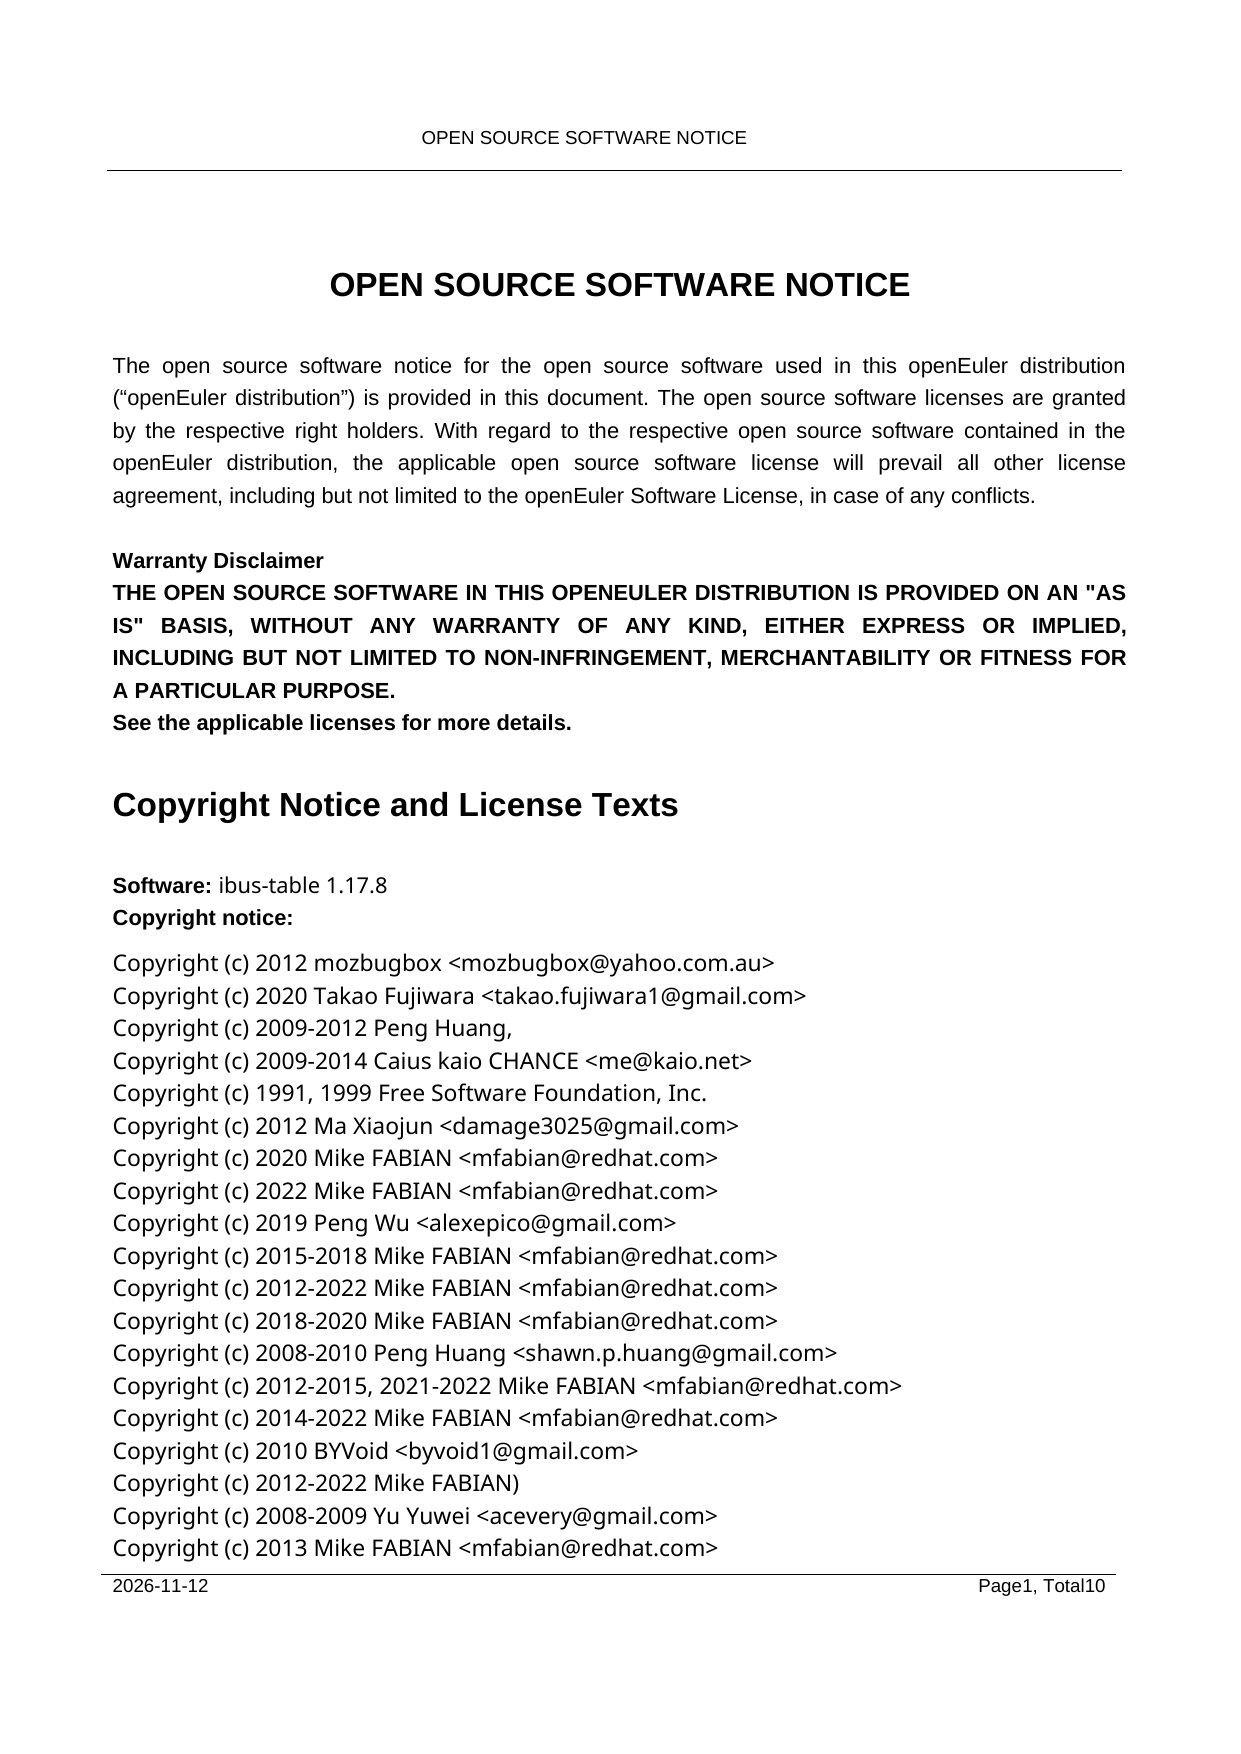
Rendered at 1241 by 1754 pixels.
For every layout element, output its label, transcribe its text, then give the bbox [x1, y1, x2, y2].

text THE OPEN SOURCE SOFTWARE IN THIS OPENEULER DISTRIBUTION IS PROVIDED ON AN "AS IS" BASIS, WITHOUT ANY WARRANTY OF ANY KIND, EITHER EXPRESS OR IMPLIED, INCLUDING BUT NOT LIMITED TO NON-INFRINGEMENT, MERCHANTABILITY OR FITNESS FOR A PARTICULAR PURPOSE. See the applicable licenses for more details. [112, 576, 1128, 739]
text OPEN SOURCE SOFTWARE NOTICE [112, 251, 1128, 316]
text The open source software notice for the open source software used in this openEuler distribution (“openEuler distribution”) is provided in this document. The open source software licenses are granted by the respective right holders. With regard to the respective open source software contained in the openEuler distribution, the applicable open source software license will prevail all other license agreement, including but not limited to the openEuler Software License, in case of any conflicts. [112, 349, 1128, 511]
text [112, 947, 1128, 1564]
text Copyright Notice and License Texts [112, 771, 1128, 836]
text Warranty Disclaimer [112, 544, 1128, 576]
text Copyright notice: [112, 901, 1128, 934]
title Software: ibus-table 1.17.8 [112, 869, 1128, 901]
